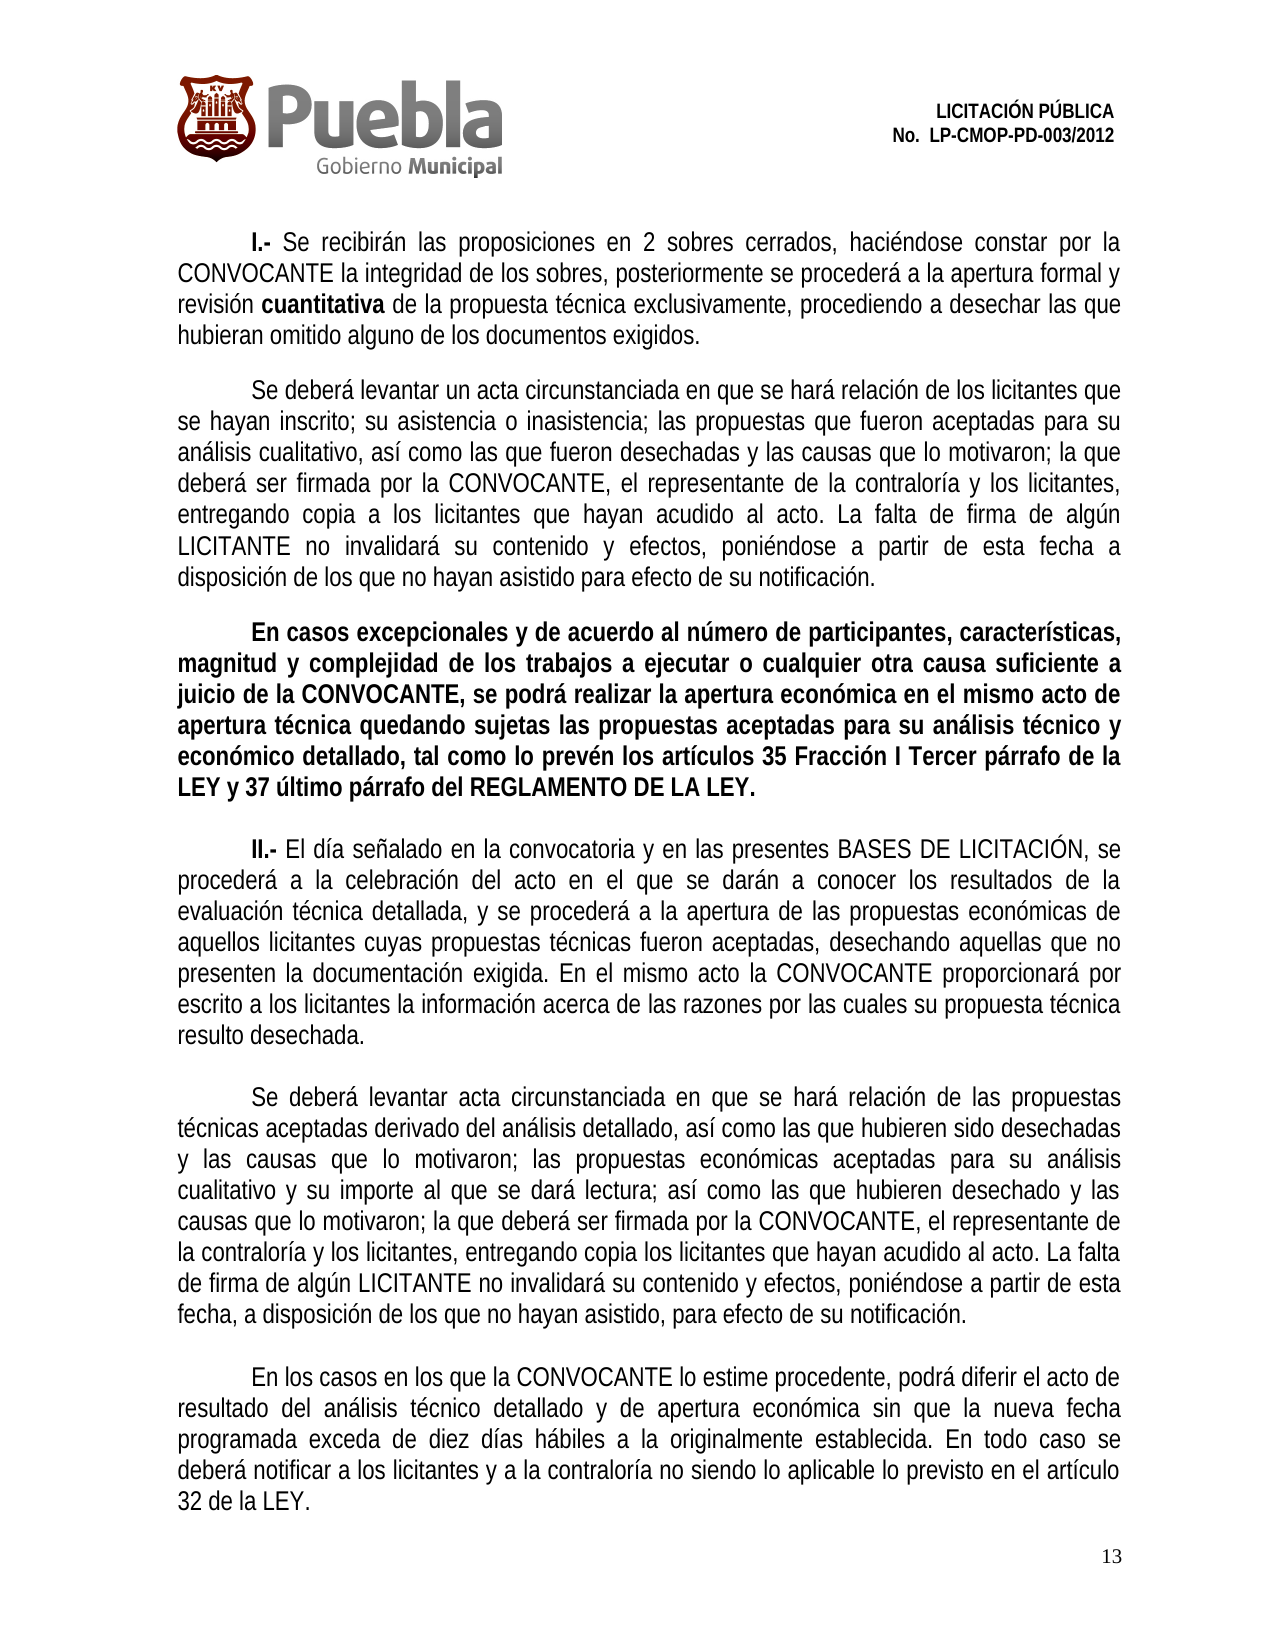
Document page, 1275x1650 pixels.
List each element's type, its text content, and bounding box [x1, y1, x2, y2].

picture [177, 75, 502, 178]
text En casos excepcionales y de acuerdo al número de participantes, características, magnitud y complejidad de los trabajos a ejecutar o cualquier otra causa suficiente a juicio de la CONVOCANTE, se podrá realizar la apertura económica en el mismo acto de apertura técnica quedando sujetas las propuestas aceptadas para su análisis técnico y económico detallado, tal como lo prevén los artículos 35 Fracción I Tercer párrafo de la LEY y 37 último párrafo del REGLAMENTO DE LA LEY. [177, 616, 1122, 802]
text Se deberá levantar un acta circunstanciada en que se hará relación de los licitantes que se hayan inscrito; su asistencia o inasistencia; las propuestas que fueron aceptadas para su análisis cualitativo, así como las que fueron desechadas y las causas que lo motivaron; la que deberá ser firmada por la CONVOCANTE, el representante de la contraloría y los licitantes, entregando copia a los licitantes que hayan acudido al acto. La falta de firma de algún LICITANTE no invalidará su contenido y efectos, poniéndose a partir de esta fecha a disposición de los que no hayan asistido para efecto de su notificación. [177, 374, 1122, 592]
text En los casos en los que la CONVOCANTE lo estime procedente, podrá diferir el acto de resultado del análisis técnico detallado y de apertura económica sin que la nueva fecha programada exceda de diez días hábiles a la originalmente establecida. En todo caso se deberá notificar a los licitantes y a la contraloría no siendo lo aplicable lo previsto en el artículo 32 de la LEY. [177, 1361, 1122, 1516]
text I.- Se recibirán las proposiciones en 2 sobres cerrados, haciéndose constar por la CONVOCANTE la integridad de los sobres, posteriormente se procederá a la apertura formal y revisión cuantitativa de la propuesta técnica exclusivamente, procediendo a desechar las que hubieran omitido alguno de los documentos exigidos. [177, 226, 1122, 350]
text Se deberá levantar acta circunstanciada en que se hará relación de las propuestas técnicas aceptadas derivado del análisis detallado, así como las que hubieren sido desechadas y las causas que lo motivaron; las propuestas económicas aceptadas para su análisis cualitativo y su importe al que se dará lectura; así como las que hubieren desechado y las causas que lo motivaron; la que deberá ser firmada por la CONVOCANTE, el representante de la contraloría y los licitantes, entregando copia los licitantes que hayan acudido al acto. La falta de firma de algún LICITANTE no invalidará su contenido y efectos, poniéndose a partir de esta fecha, a disposición de los que no hayan asistido, para efecto de su notificación. [177, 1081, 1122, 1330]
text II.- El día señalado en la convocatoria y en las presentes BASES DE LICITACIÓN, se procederá a la celebración del acto en el que se darán a conocer los resultados de la evaluación técnica detallada, y se procederá a la apertura de las propuestas económicas de aquellos licitantes cuyas propuestas técnicas fueron aceptadas, desechando aquellas que no presenten la documentación exigida. En el mismo acto la CONVOCANTE proporcionará por escrito a los licitantes la información acerca de las razones por las cuales su propuesta técnica resulto desechada. [177, 833, 1122, 1050]
